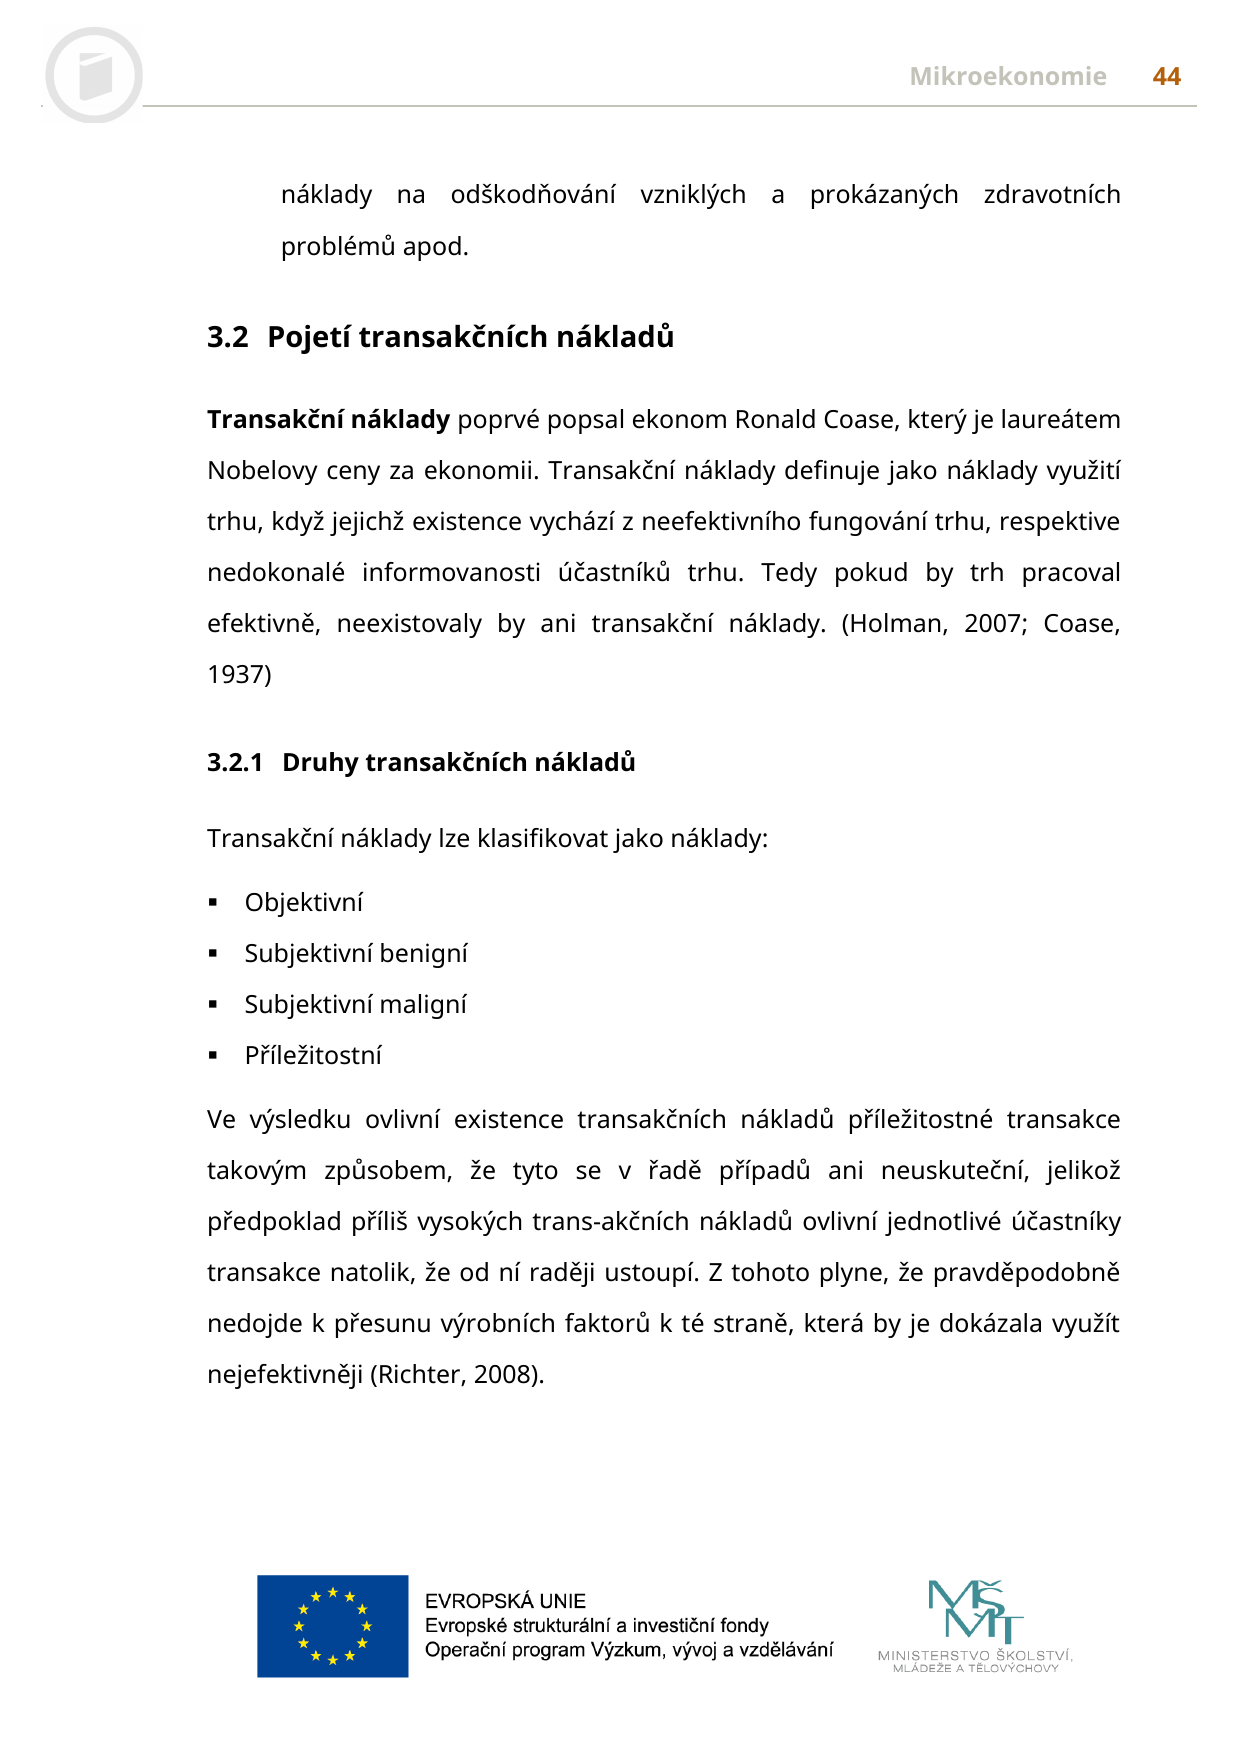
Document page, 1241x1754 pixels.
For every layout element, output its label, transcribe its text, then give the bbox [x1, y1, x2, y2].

subtitle Pojetí transakčních nákladů [207, 317, 1122, 356]
subtitle Druhy transakčních nákladů [207, 745, 1122, 779]
list Subjektivní maligní [207, 987, 1122, 1021]
picture [206, 1524, 1123, 1728]
list Příležitostní [207, 1038, 1122, 1072]
list Subjektivní benigní [207, 936, 1122, 970]
list Objektivní [207, 884, 1122, 919]
text Ve výsledku ovlivní existence transakčních nákladů příležitostné transakce takovým způsobem, že tyto se v řadě případů ani neuskuteční, jelikož předpoklad příliš vysokých trans-akčních nákladů ovlivní jednotlivé účastníky transakce natolik, že od ní raději ustoupí. Z tohoto plyne, že pravděpodobně nedojde k přesunu výrobních faktorů k té straně, která by je dokázala využít nejefektivněji (Richter, 2008). [207, 1101, 1122, 1391]
text Transakční náklady lze klasifikovat jako náklady: [207, 821, 1122, 855]
text Transakční náklady poprvé popsal ekonom Ronald Coase, který je laureátem Nobelovy ceny za ekonomii. Transakční náklady definuje jako náklady využití trhu, když jejichž existence vychází z neefektivního fungování trhu, respektive nedokonalé informovanosti účastníků trhu. Tedy pokud by trh pracoval efektivně, neexistovaly by ani transakční náklady. (Holman, 2007; Coase, 1937) [207, 401, 1122, 691]
